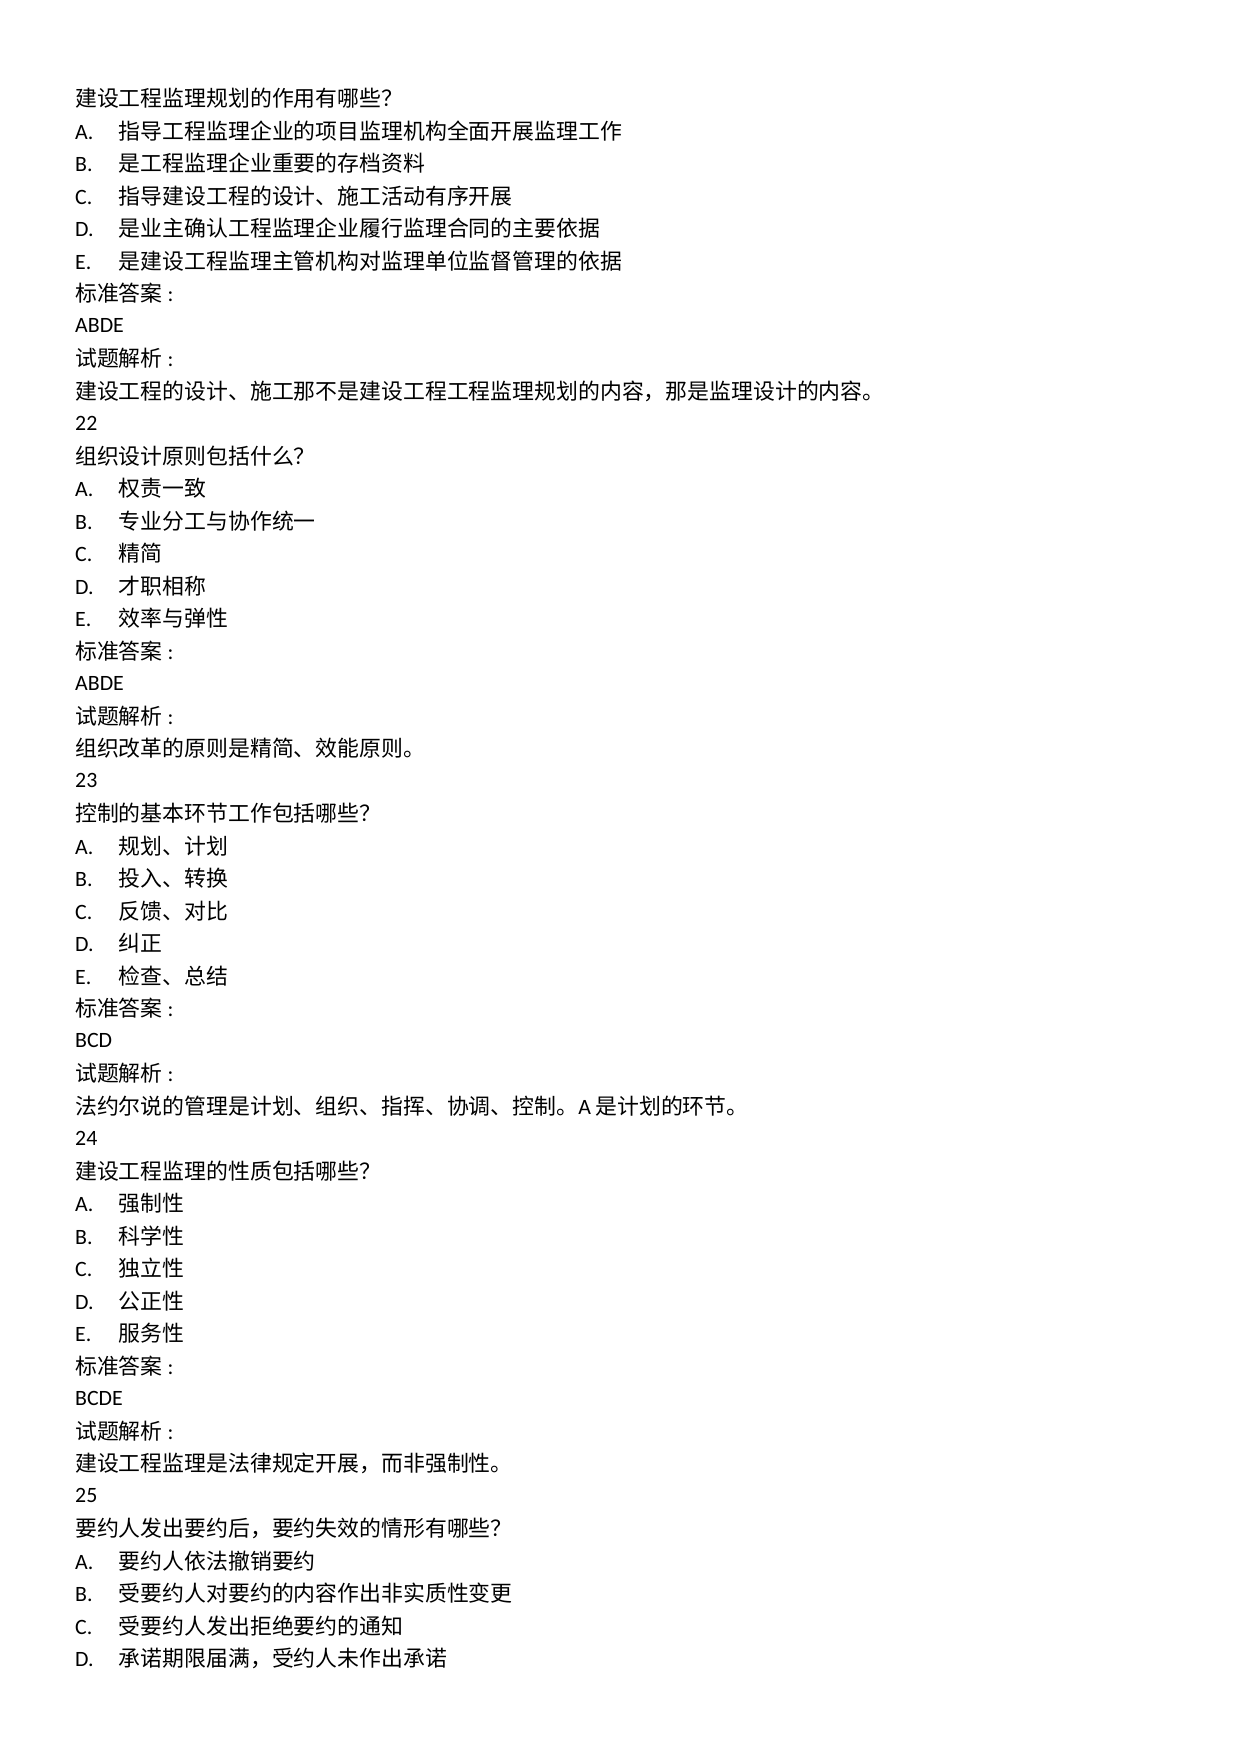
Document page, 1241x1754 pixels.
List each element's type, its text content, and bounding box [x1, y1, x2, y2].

text D. 承诺期限届满，受约人未作出承诺 [75, 1641, 1165, 1673]
text 标准答案 : [75, 1348, 1165, 1381]
text B. 专业分工与协作统一 [75, 503, 1165, 536]
text C. 独立性 [75, 1251, 1165, 1283]
text 试题解析 : [75, 1413, 1165, 1446]
text E. 效率与弹性 [75, 601, 1165, 633]
text A. 权责一致 [75, 471, 1165, 503]
text E. 检查、总结 [75, 958, 1165, 991]
text B. 投入、转换 [75, 861, 1165, 893]
text C. 反馈、对比 [75, 893, 1165, 926]
text D. 是业主确认工程监理企业履行监理合同的主要依据 [75, 211, 1165, 243]
text D. 公正性 [75, 1283, 1165, 1316]
text 组织设计原则包括什么？ [75, 438, 1165, 471]
text 法约尔说的管理是计划、组织、指挥、协调、控制。A是计划的环节。 [75, 1088, 1165, 1121]
text 24 [75, 1121, 1165, 1153]
text A. 指导工程监理企业的项目监理机构全面开展监理工作 [75, 113, 1165, 146]
text B. 是工程监理企业重要的存档资料 [75, 146, 1165, 178]
text D. 纠正 [75, 926, 1165, 958]
text 建设工程监理规划的作用有哪些？ [75, 81, 1165, 113]
text D. 才职相称 [75, 568, 1165, 601]
text 建设工程的设计、施工那不是建设工程工程监理规划的内容，那是监理设计的内容。 [75, 373, 1165, 406]
text 23 [75, 763, 1165, 796]
text BCDE [75, 1381, 1165, 1413]
text B. 受要约人对要约的内容作出非实质性变更 [75, 1576, 1165, 1608]
text B. 科学性 [75, 1218, 1165, 1251]
text ABDE [75, 308, 1165, 341]
text 22 [75, 406, 1165, 438]
text A. 要约人依法撤销要约 [75, 1543, 1165, 1576]
text A. 强制性 [75, 1186, 1165, 1218]
text 标准答案 : [75, 991, 1165, 1023]
text 要约人发出要约后，要约失效的情形有哪些？ [75, 1511, 1165, 1543]
text C. 受要约人发出拒绝要约的通知 [75, 1608, 1165, 1641]
text ABDE [75, 666, 1165, 698]
text A. 规划、计划 [75, 828, 1165, 861]
text C. 精简 [75, 536, 1165, 568]
text 建设工程监理是法律规定开展，而非强制性。 [75, 1446, 1165, 1478]
text E. 是建设工程监理主管机构对监理单位监督管理的依据 [75, 243, 1165, 276]
text 控制的基本环节工作包括哪些？ [75, 796, 1165, 828]
text 试题解析 : [75, 341, 1165, 373]
text BCD [75, 1023, 1165, 1056]
text 建设工程监理的性质包括哪些？ [75, 1153, 1165, 1186]
text 标准答案 : [75, 276, 1165, 308]
text C. 指导建设工程的设计、施工活动有序开展 [75, 178, 1165, 211]
text E. 服务性 [75, 1316, 1165, 1348]
text 标准答案 : [75, 633, 1165, 666]
text 25 [75, 1478, 1165, 1511]
text 组织改革的原则是精简、效能原则。 [75, 731, 1165, 763]
text 试题解析 : [75, 698, 1165, 731]
text 试题解析 : [75, 1056, 1165, 1088]
